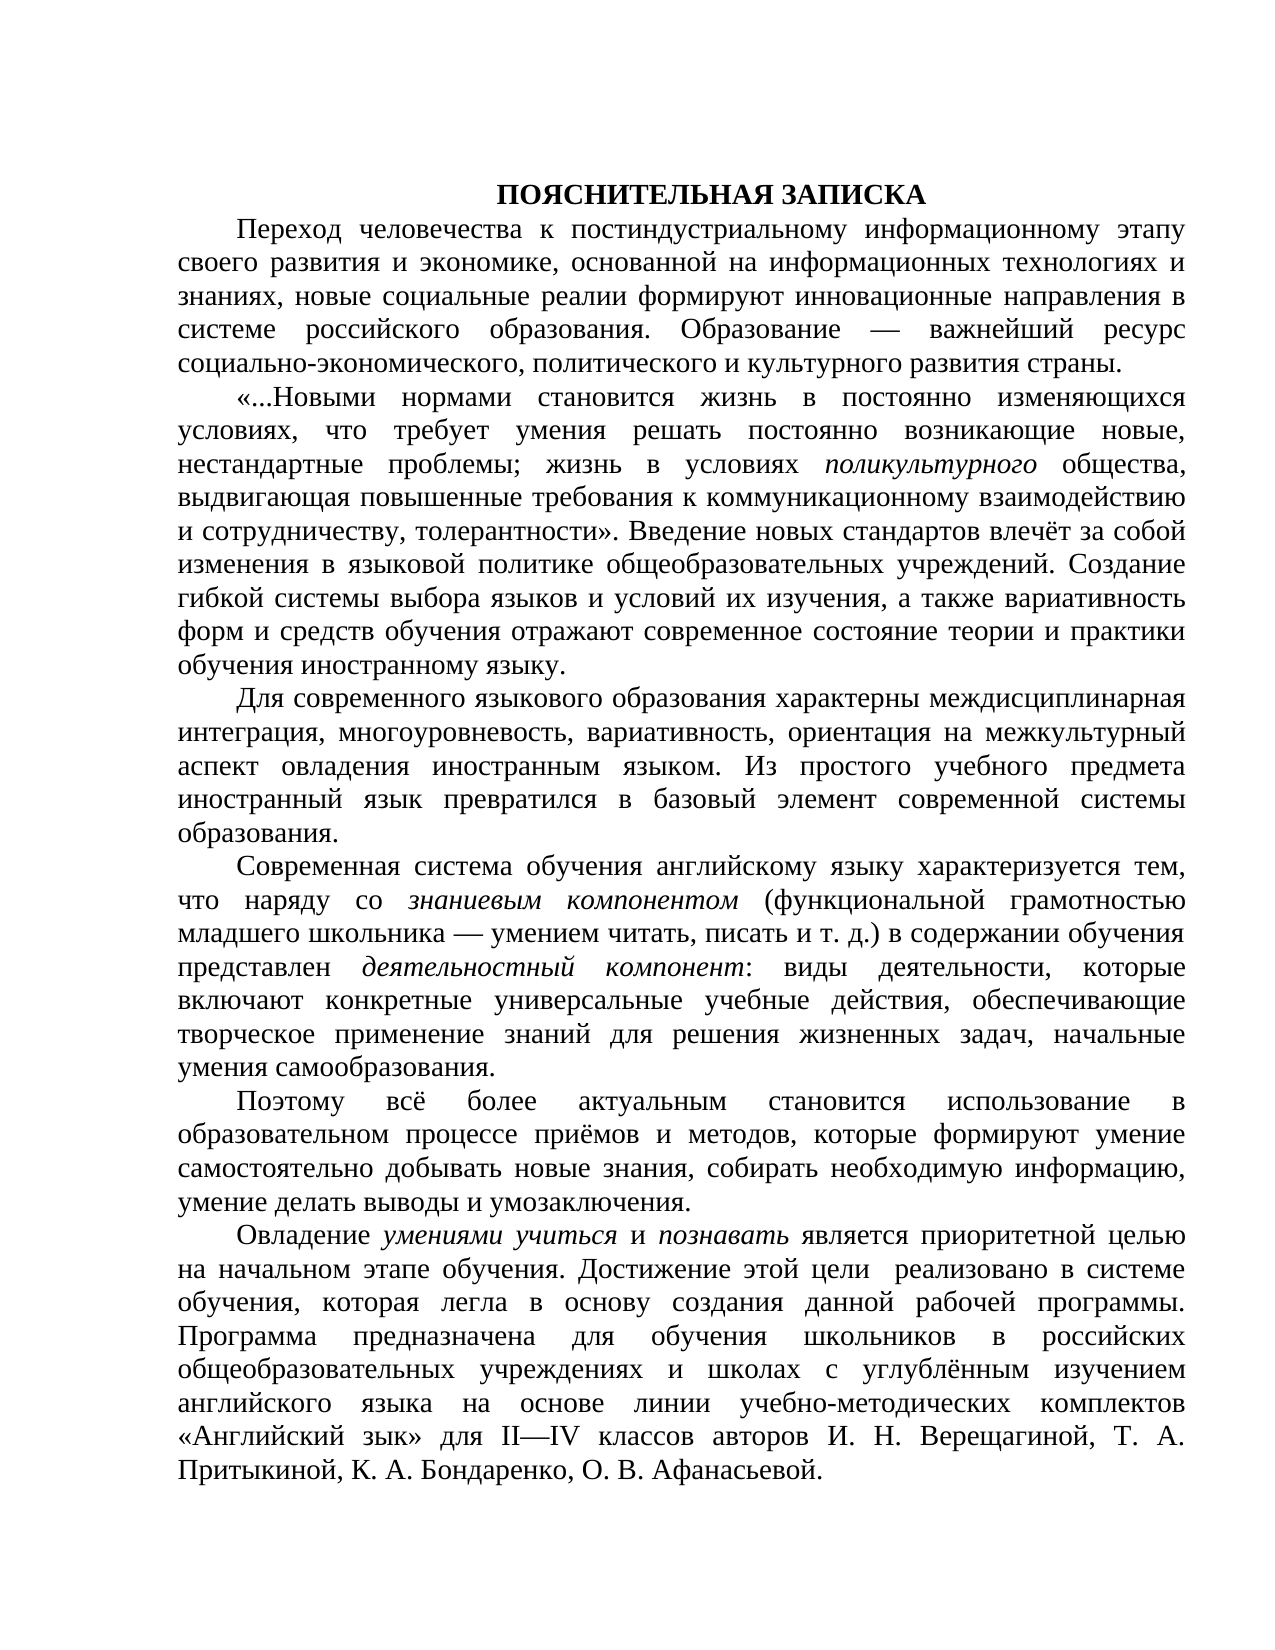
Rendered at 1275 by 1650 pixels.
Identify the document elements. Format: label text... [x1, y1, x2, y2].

text Для современного языкового образования характерны междисциплинарная интеграция, многоуровневость, вариативность, ориентация на межкультурный аспект овладения иностранным языком. Из простого учебного предмета иностранный язык превратился в базовый элемент современной системы образования. [177, 681, 1186, 848]
text Современная система обучения английскому языку характеризуется тем, что наряду со знаниевым компонентом (функциональной грамотностью младшего школьника — умением читать, писать и т. д.) в содержании обучения представлен деятельностный компонент: виды деятельности, которые включают конкретные универсальные учебные действия, обеспечивающие творческое применение знаний для решения жизненных задач, начальные умения самообразования. [177, 848, 1186, 1083]
text Поэтому всё более актуальным становится использование в образовательном процессе приёмов и методов, которые формируют умение самостоятельно добывать новые знания, собирать необходимую информацию, умение делать выводы и умозаключения. [177, 1083, 1186, 1217]
text ПОЯСНИТЕЛЬНАЯ ЗАПИСКА [177, 177, 1186, 211]
text Овладение умениями учиться и познавать является приоритетной целью на начальном этапе обучения. Достижение этой цели реализовано в системе обучения, которая легла в основу создания данной рабочей программы. Программа предназначена для обучения школьников в российских общеобразовательных учреждениях и школах с углублённым изучением английского языка на основе линии учебно-методических комплектов «Английский зык» для II—IV классов авторов И. Н. Верещагиной, Т. А. Притыкиной, К. А. Бондаренко, О. В. Афанасьевой. [177, 1217, 1186, 1486]
text Переход человечества к постиндустриальному информационному этапу своего развития и экономике, основанной на информационных технологиях и знаниях, новые социальные реалии формируют инновационные направления в системе российского образования. Образование — важнейший ресурс социально-экономического, политического и культурного развития страны. [177, 211, 1186, 379]
text «...Новыми нормами становится жизнь в постоянно изменяющихся условиях, что требует умения решать постоянно возникающие новые, нестандартные проблемы; жизнь в условиях поликультурного общества, выдвигающая повышенные требования к коммуникационному взаимодействию и сотрудничеству, толерантности». Введение новых стандартов влечёт за собой изменения в языковой политике общеобразовательных учреждений. Создание гибкой системы выбора языков и условий их изучения, а также вариативность форм и средств обучения отражают современное состояние теории и практики обучения иностранному языку. [177, 379, 1186, 681]
